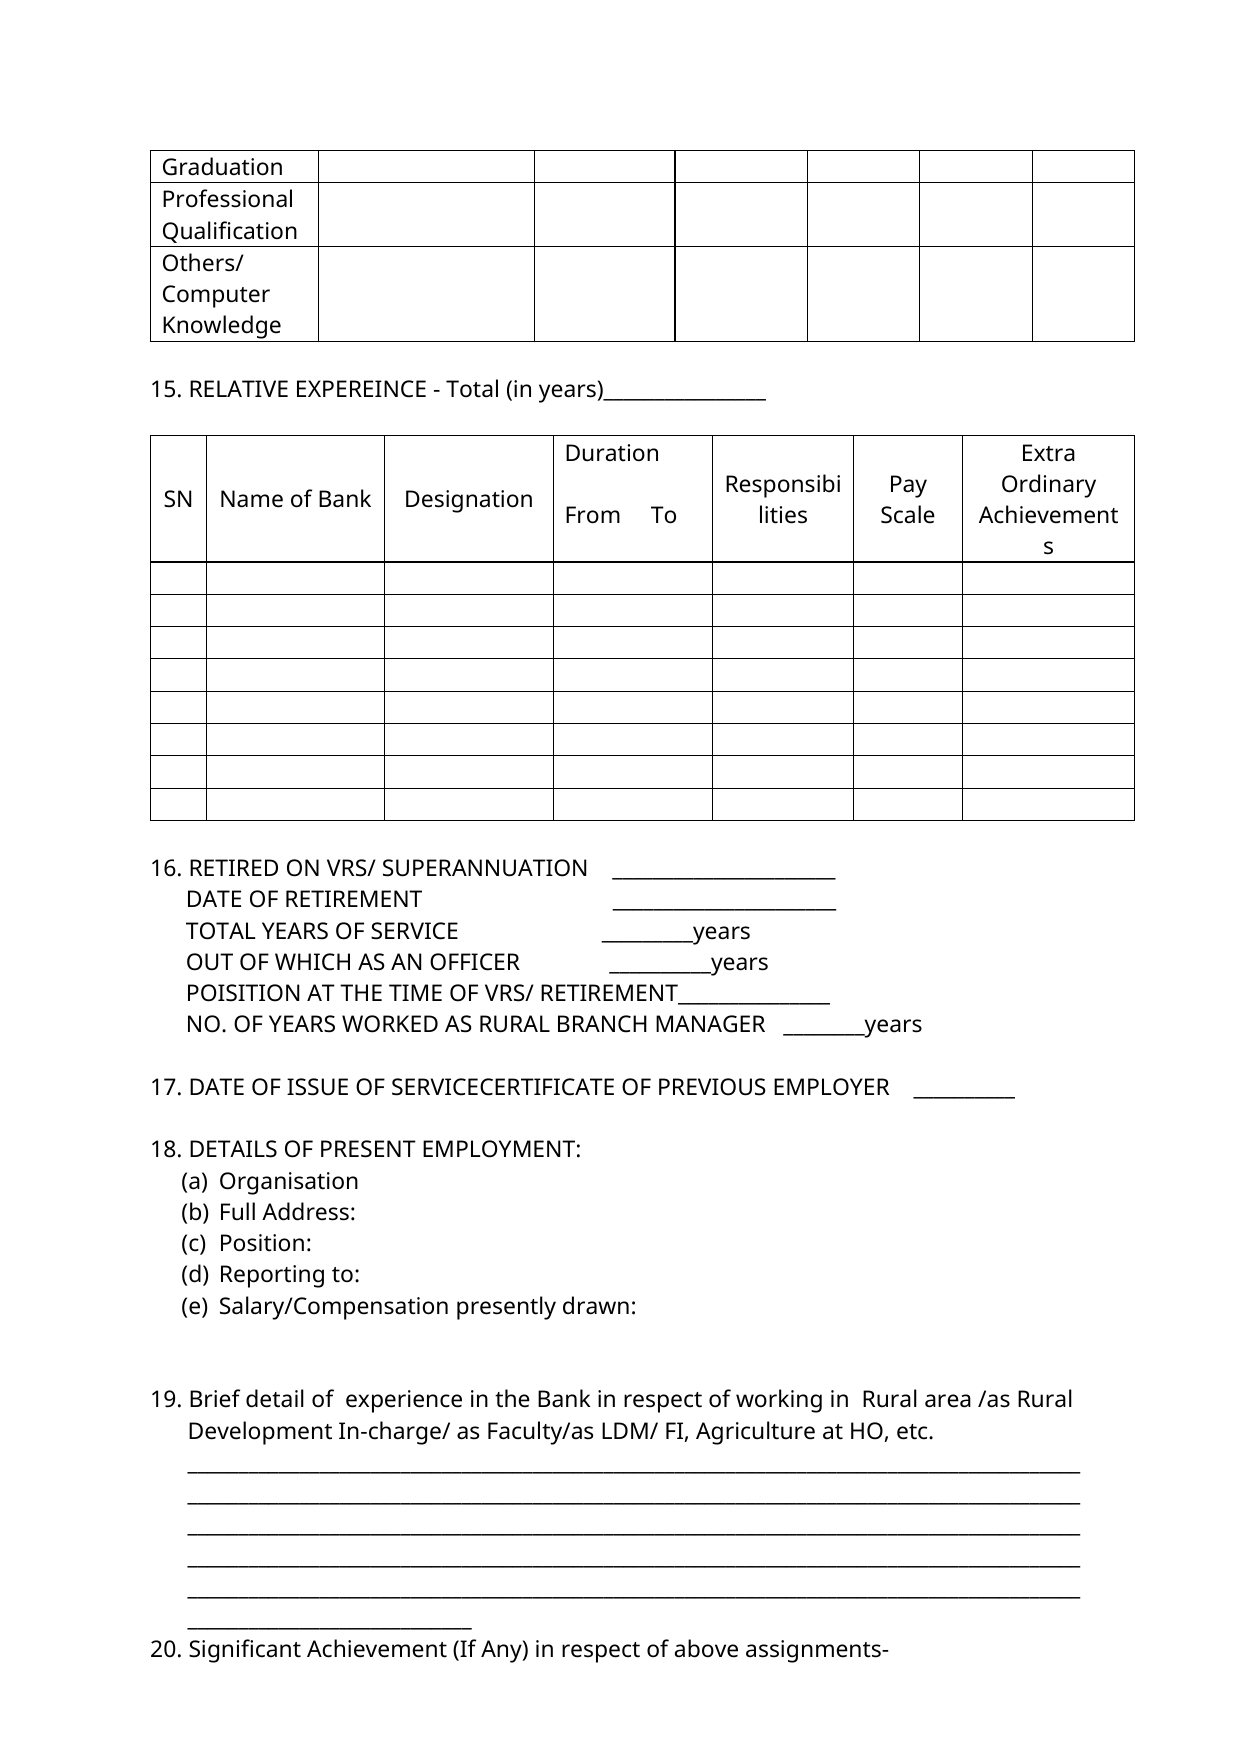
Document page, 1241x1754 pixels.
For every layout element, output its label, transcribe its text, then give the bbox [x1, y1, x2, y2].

table_header Duration From To [554, 436, 712, 561]
table_cell [535, 183, 674, 246]
table_cell [963, 563, 1134, 594]
table_cell Others/ Computer Knowledge [151, 247, 318, 341]
table_cell [963, 724, 1134, 755]
table_cell [854, 595, 962, 626]
table_cell [713, 756, 853, 787]
table_header Designation [385, 436, 553, 561]
table_cell [554, 756, 712, 787]
table_cell [385, 724, 553, 755]
table_cell Professional Qualification [151, 183, 318, 246]
table_header SN [151, 436, 206, 561]
table_cell [676, 151, 807, 182]
table_cell [713, 659, 853, 691]
list Reporting to: [181, 1258, 1090, 1289]
table_cell [713, 692, 853, 723]
table_cell [151, 789, 206, 820]
table_cell [554, 789, 712, 820]
table_cell [207, 692, 384, 723]
table_header Extra Ordinary Achievements [963, 436, 1134, 561]
list Organisation [181, 1164, 1090, 1196]
table_cell [319, 247, 534, 341]
table_cell [1033, 151, 1134, 182]
table_cell [854, 756, 962, 787]
table_cell [963, 789, 1134, 820]
table_cell [1033, 247, 1134, 341]
list Position: [181, 1227, 1090, 1258]
table_cell [920, 247, 1032, 341]
table_cell [854, 659, 962, 691]
table_cell [554, 659, 712, 691]
text POISITION AT THE TIME OF VRS/ RETIREMENT_______________ [150, 977, 1090, 1008]
table_cell [207, 756, 384, 787]
table_cell [854, 789, 962, 820]
text 15. RELATIVE EXPEREINCE - Total (in years)________________ [150, 373, 1090, 404]
table_cell [713, 789, 853, 820]
table_cell [207, 563, 384, 594]
text 16. RETIRED ON VRS/ SUPERANNUATION ______________________ [150, 852, 1090, 883]
table_cell [854, 627, 962, 658]
table_cell [854, 563, 962, 594]
table_cell [207, 724, 384, 755]
table_cell [319, 183, 534, 246]
table_cell [385, 627, 553, 658]
table_cell [554, 595, 712, 626]
table_cell [1033, 183, 1134, 246]
table_cell [535, 247, 674, 341]
text OUT OF WHICH AS AN OFFICER __________years [150, 946, 1090, 977]
table_cell [151, 627, 206, 658]
table_cell [808, 151, 919, 182]
table_cell [554, 627, 712, 658]
table_cell [854, 692, 962, 723]
table_cell [151, 595, 206, 626]
table_cell [554, 724, 712, 755]
table_cell [713, 563, 853, 594]
table_cell [808, 247, 919, 341]
table_cell [920, 183, 1032, 246]
table_cell [151, 563, 206, 594]
table_cell [151, 756, 206, 787]
table_cell [963, 756, 1134, 787]
list Salary/Compensation presently drawn: [181, 1289, 1090, 1321]
table_header Responsibilities [713, 436, 853, 561]
text 19. Brief detail of experience in the Bank in respect of working in Rural area /as Rural Development In-charge/ as Faculty/as LDM/ FI, Agriculture at HO, etc. ____________________________________________________________________________________________________________________________________________________________________________________________________________________________________________________________________________________________________________________________________________________________________________________________________________________________________________________________________________________ [150, 1383, 1090, 1633]
table_cell [854, 724, 962, 755]
table_cell [151, 692, 206, 723]
table_cell [713, 595, 853, 626]
table_cell [676, 247, 807, 341]
text 17. DATE OF ISSUE OF SERVICECERTIFICATE OF PREVIOUS EMPLOYER __________ [150, 1071, 1090, 1102]
list Full Address: [181, 1196, 1090, 1227]
table_header Name of Bank [207, 436, 384, 561]
table_cell [385, 563, 553, 594]
table_cell Post Graduation [151, 151, 318, 182]
table_cell [385, 756, 553, 787]
table_cell [808, 183, 919, 246]
table_cell [207, 595, 384, 626]
table_cell [920, 151, 1032, 182]
text 20. Significant Achievement (If Any) in respect of above assignments- [150, 1633, 1090, 1664]
table_cell [385, 692, 553, 723]
table_cell [554, 692, 712, 723]
text TOTAL YEARS OF SERVICE _________years [150, 914, 1090, 946]
table_cell [385, 595, 553, 626]
table_cell [676, 183, 807, 246]
table_cell [713, 627, 853, 658]
table_cell [963, 692, 1134, 723]
table_cell [385, 789, 553, 820]
table_cell [963, 595, 1134, 626]
table_cell [963, 627, 1134, 658]
table_cell [535, 151, 674, 182]
table_header Pay Scale [854, 436, 962, 561]
text NO. OF YEARS WORKED AS RURAL BRANCH MANAGER ________years [150, 1008, 1090, 1039]
table_cell [554, 563, 712, 594]
table_cell [319, 151, 534, 182]
table_cell [963, 659, 1134, 691]
text 18. DETAILS OF PRESENT EMPLOYMENT: [150, 1133, 1090, 1164]
table_cell [151, 724, 206, 755]
table_cell [207, 789, 384, 820]
table_cell [207, 659, 384, 691]
table_cell [713, 724, 853, 755]
table_cell [207, 627, 384, 658]
table_cell [385, 659, 553, 691]
table_cell [151, 659, 206, 691]
text DATE OF RETIREMENT ______________________ [150, 883, 1090, 914]
